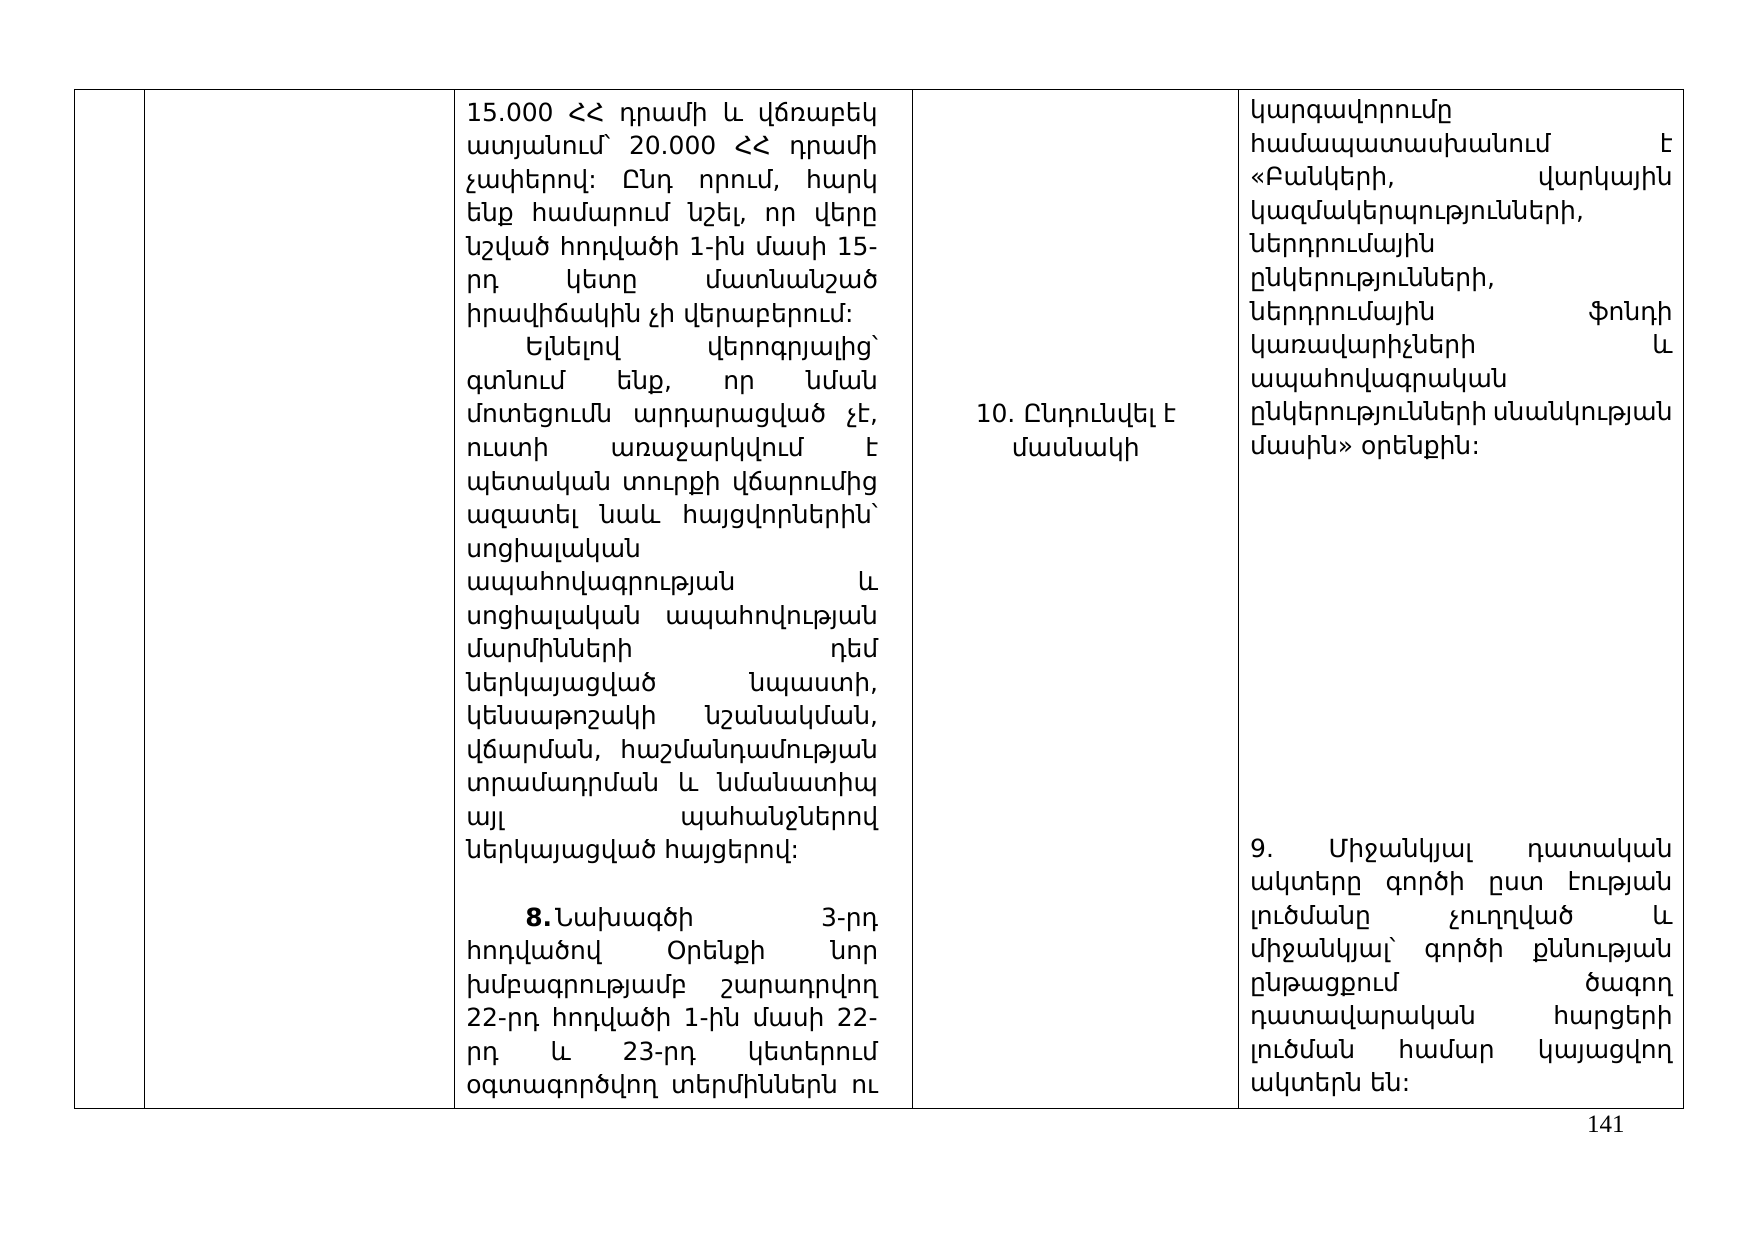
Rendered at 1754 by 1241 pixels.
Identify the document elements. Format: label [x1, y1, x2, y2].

table_cell [913, 90, 1238, 1108]
table_cell [1239, 90, 1683, 1108]
table_cell [455, 90, 912, 1108]
table_cell [75, 90, 144, 1108]
table_cell [145, 90, 454, 1108]
